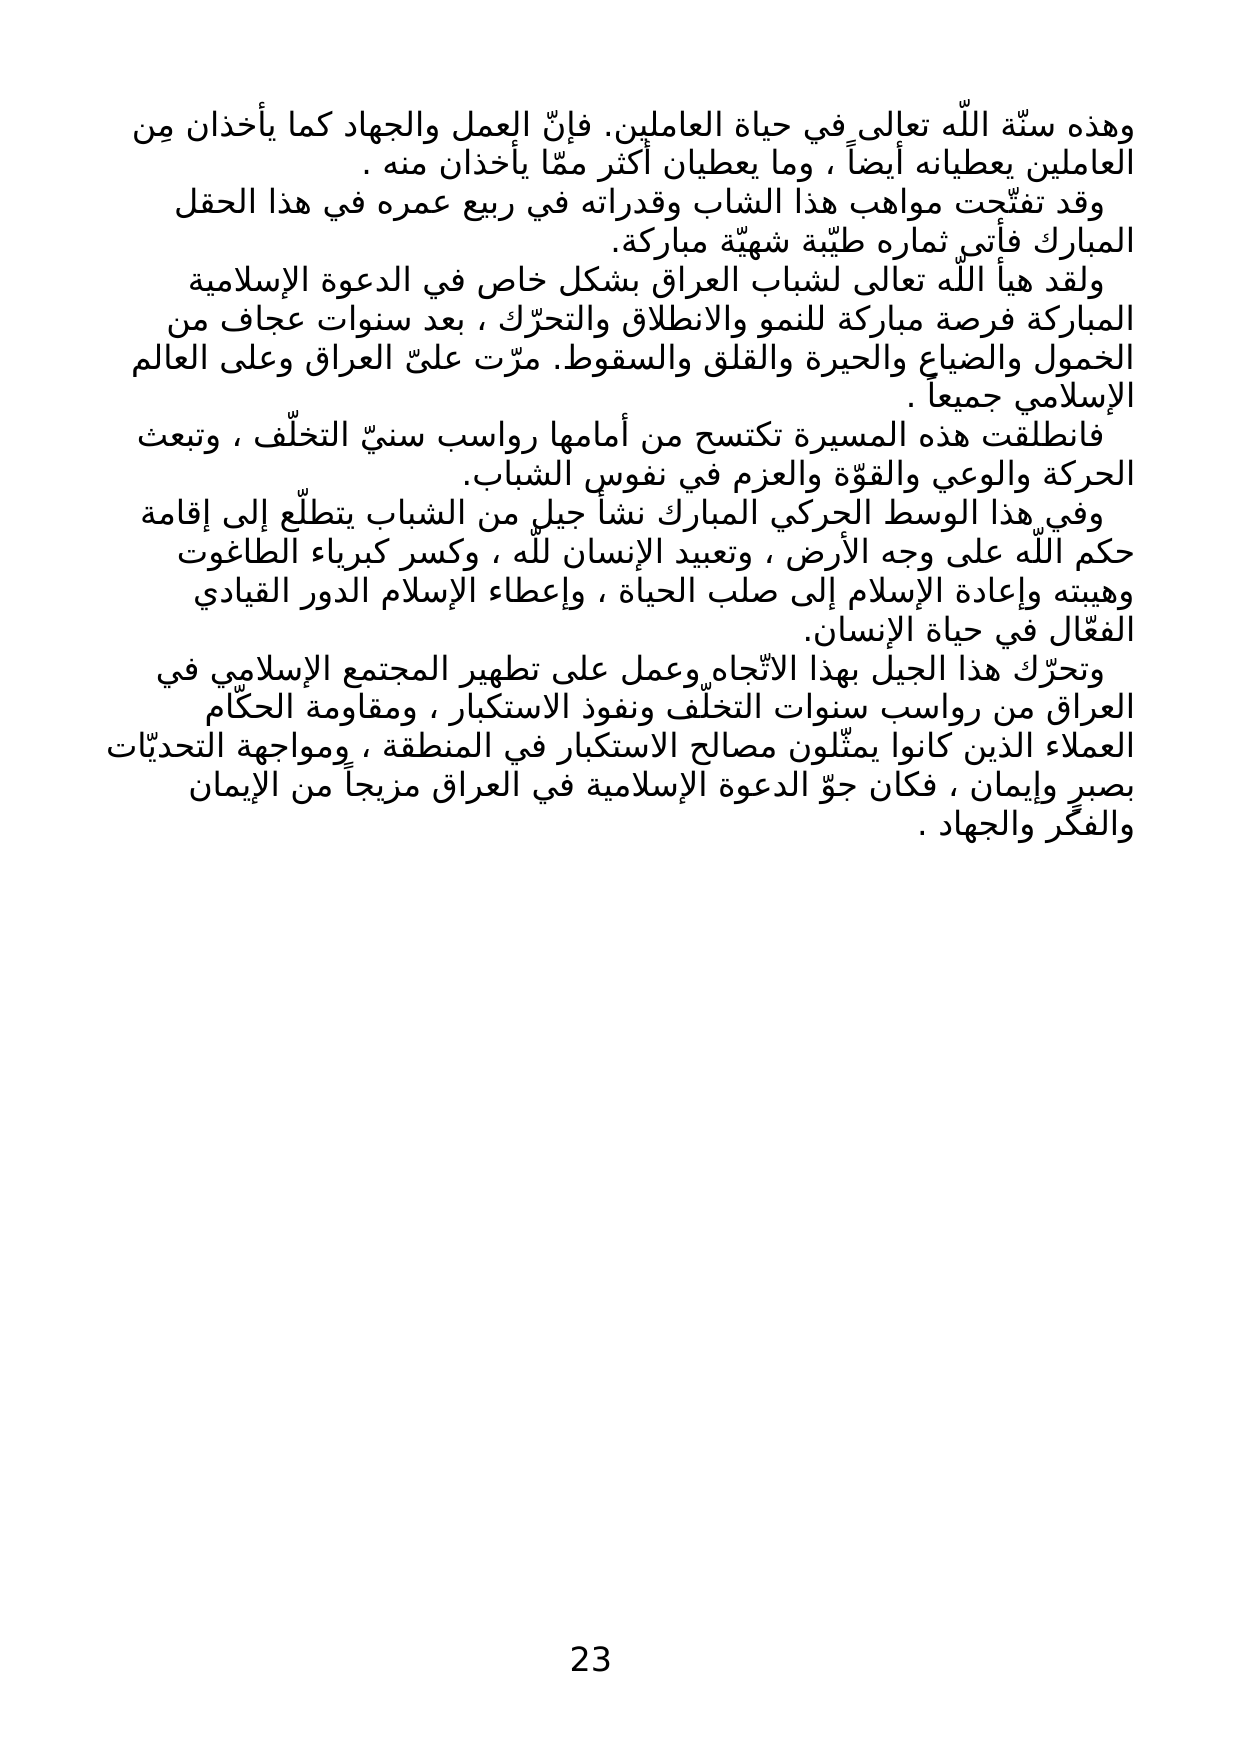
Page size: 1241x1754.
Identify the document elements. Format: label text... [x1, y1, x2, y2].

text وهذه سنّة اللّه تعالى في حياة العاملين. فإنّ العمل والجهاد كما يأخذان مِن العاملين يعطيانه أيضاً ، وما يعطيان أكثر ممّا يأخذان منه . [105, 105, 1135, 183]
text وقد تفتّحت مواهب هذا الشاب وقدراته في ربيع عمره في هذا الحقل المبارك فأتى ثماره طيّبة شهيّة مباركة. [105, 183, 1135, 260]
text ولقد هيأ اللّه تعالى لشباب العراق بشكل خاص في الدعوة الإسلامية المباركة فرصة مباركة للنمو والانطلاق والتحرّك ، بعد سنوات عجاف من الخمول والضياع والحيرة والقلق والسقوط. مرّت علىّ العراق وعلى العالم الإسلامي جميعاً . [105, 260, 1135, 416]
text فانطلقت هذه المسيرة تكتسح من أمامها رواسب سنيّ التخلّف ، وتبعث الحركة والوعي والقوّة والعزم في نفوس الشباب. [105, 416, 1135, 493]
text وتحرّك هذا الجيل بهذا الاتّجاه وعمل على تطهير المجتمع الإسلامي في العراق من رواسب سنوات التخلّف ونفوذ الاستكبار ، ومقاومة الحكّام العملاء الذين كانوا يمثّلون مصالح الاستكبار في المنطقة ، ومواجهة التحديّات بصبرٍ وإيمان ، فكان جوّ الدعوة الإسلامية في العراق مزيجاً من الإيمان والفكر والجهاد . [105, 649, 1135, 843]
text وفي هذا الوسط الحركي المبارك نشأ جيل من الشباب يتطلّع إلى إقامة حكم اللّه على وجه الأرض ، وتعبيد الإنسان للّه ، وكسر كبرياء الطاغوت وهيبته وإعادة الإسلام إلى صلب الحياة ، وإعطاء الإسلام الدور القيادي الفعّال في حياة الإنسان. [105, 493, 1135, 649]
